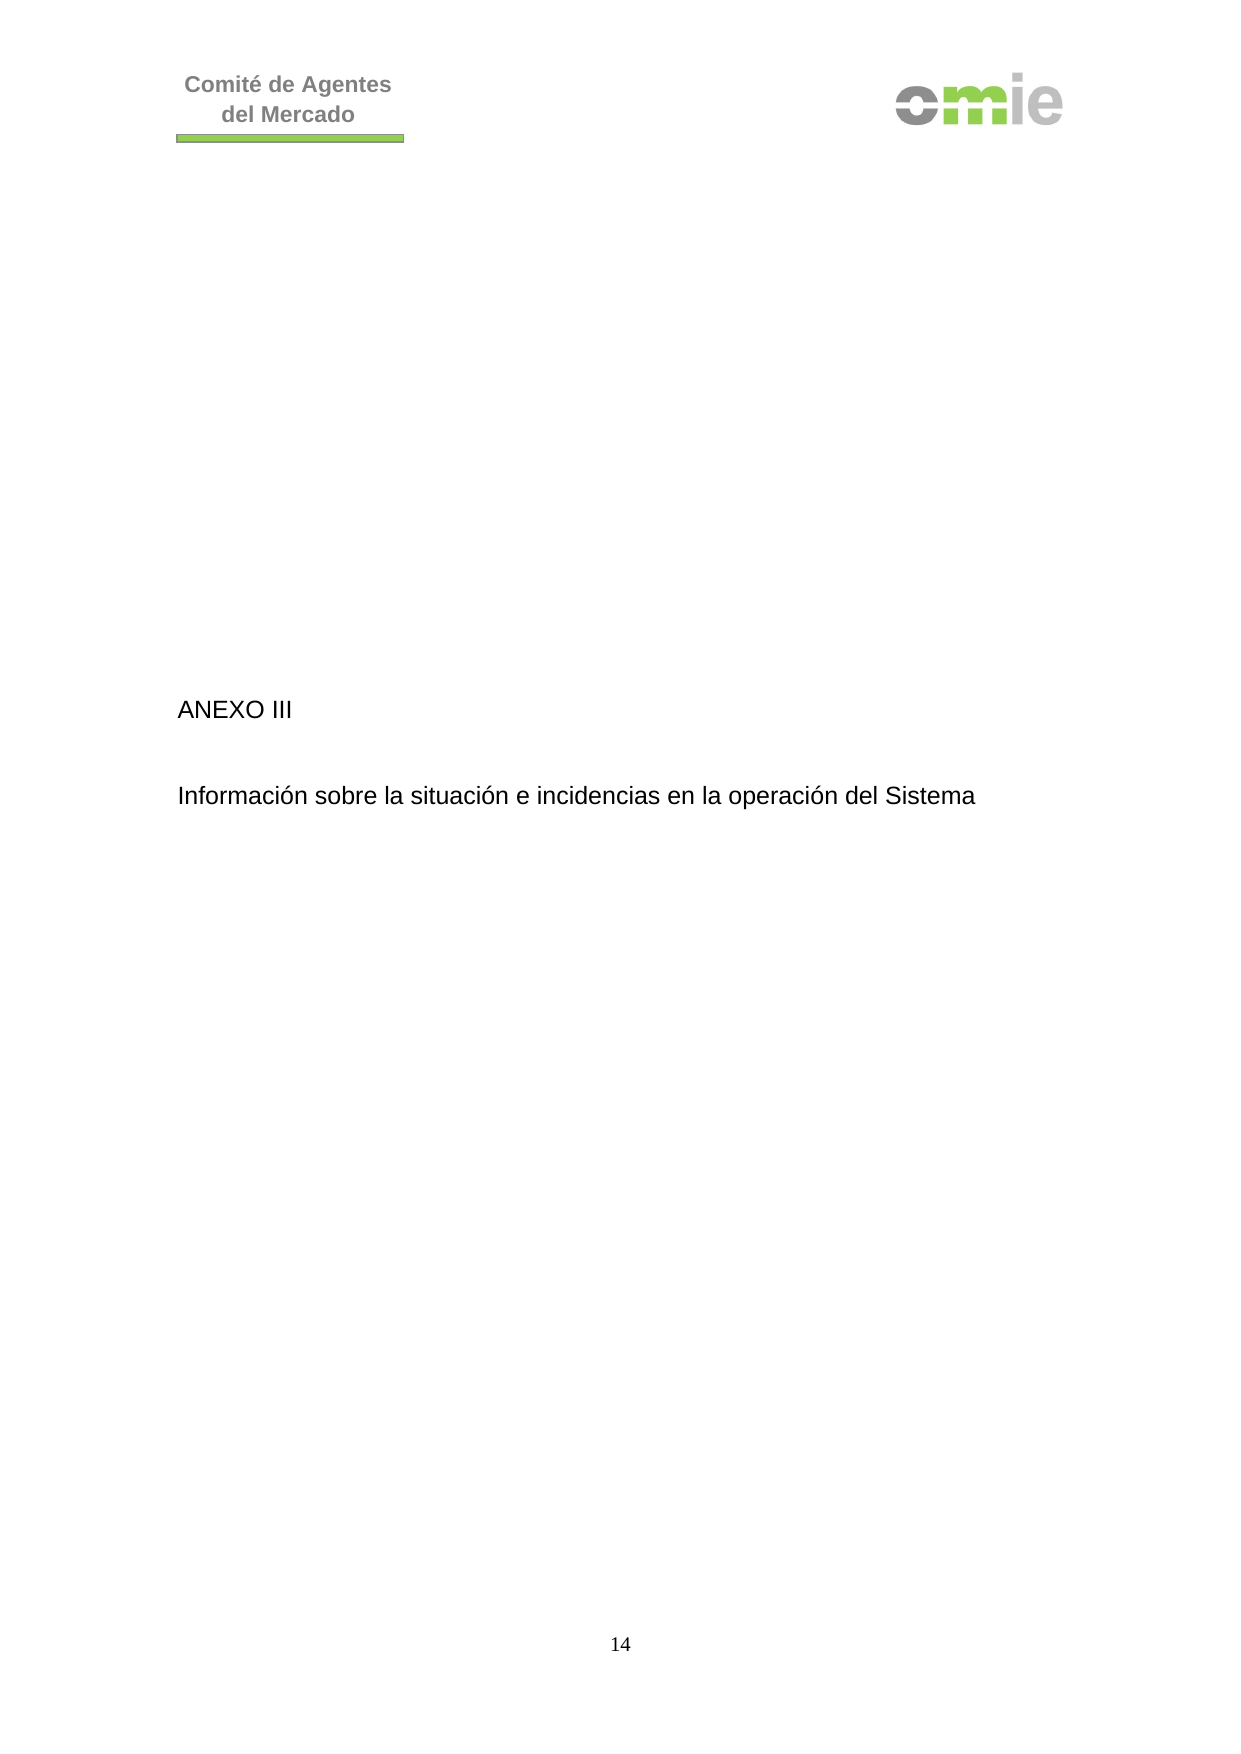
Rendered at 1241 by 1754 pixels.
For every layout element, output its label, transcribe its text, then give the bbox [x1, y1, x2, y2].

text ANEXO III [177, 695, 1063, 723]
picture [894, 71, 1063, 126]
text Información sobre la situación e incidencias en la operación del Sistema [177, 781, 1063, 810]
